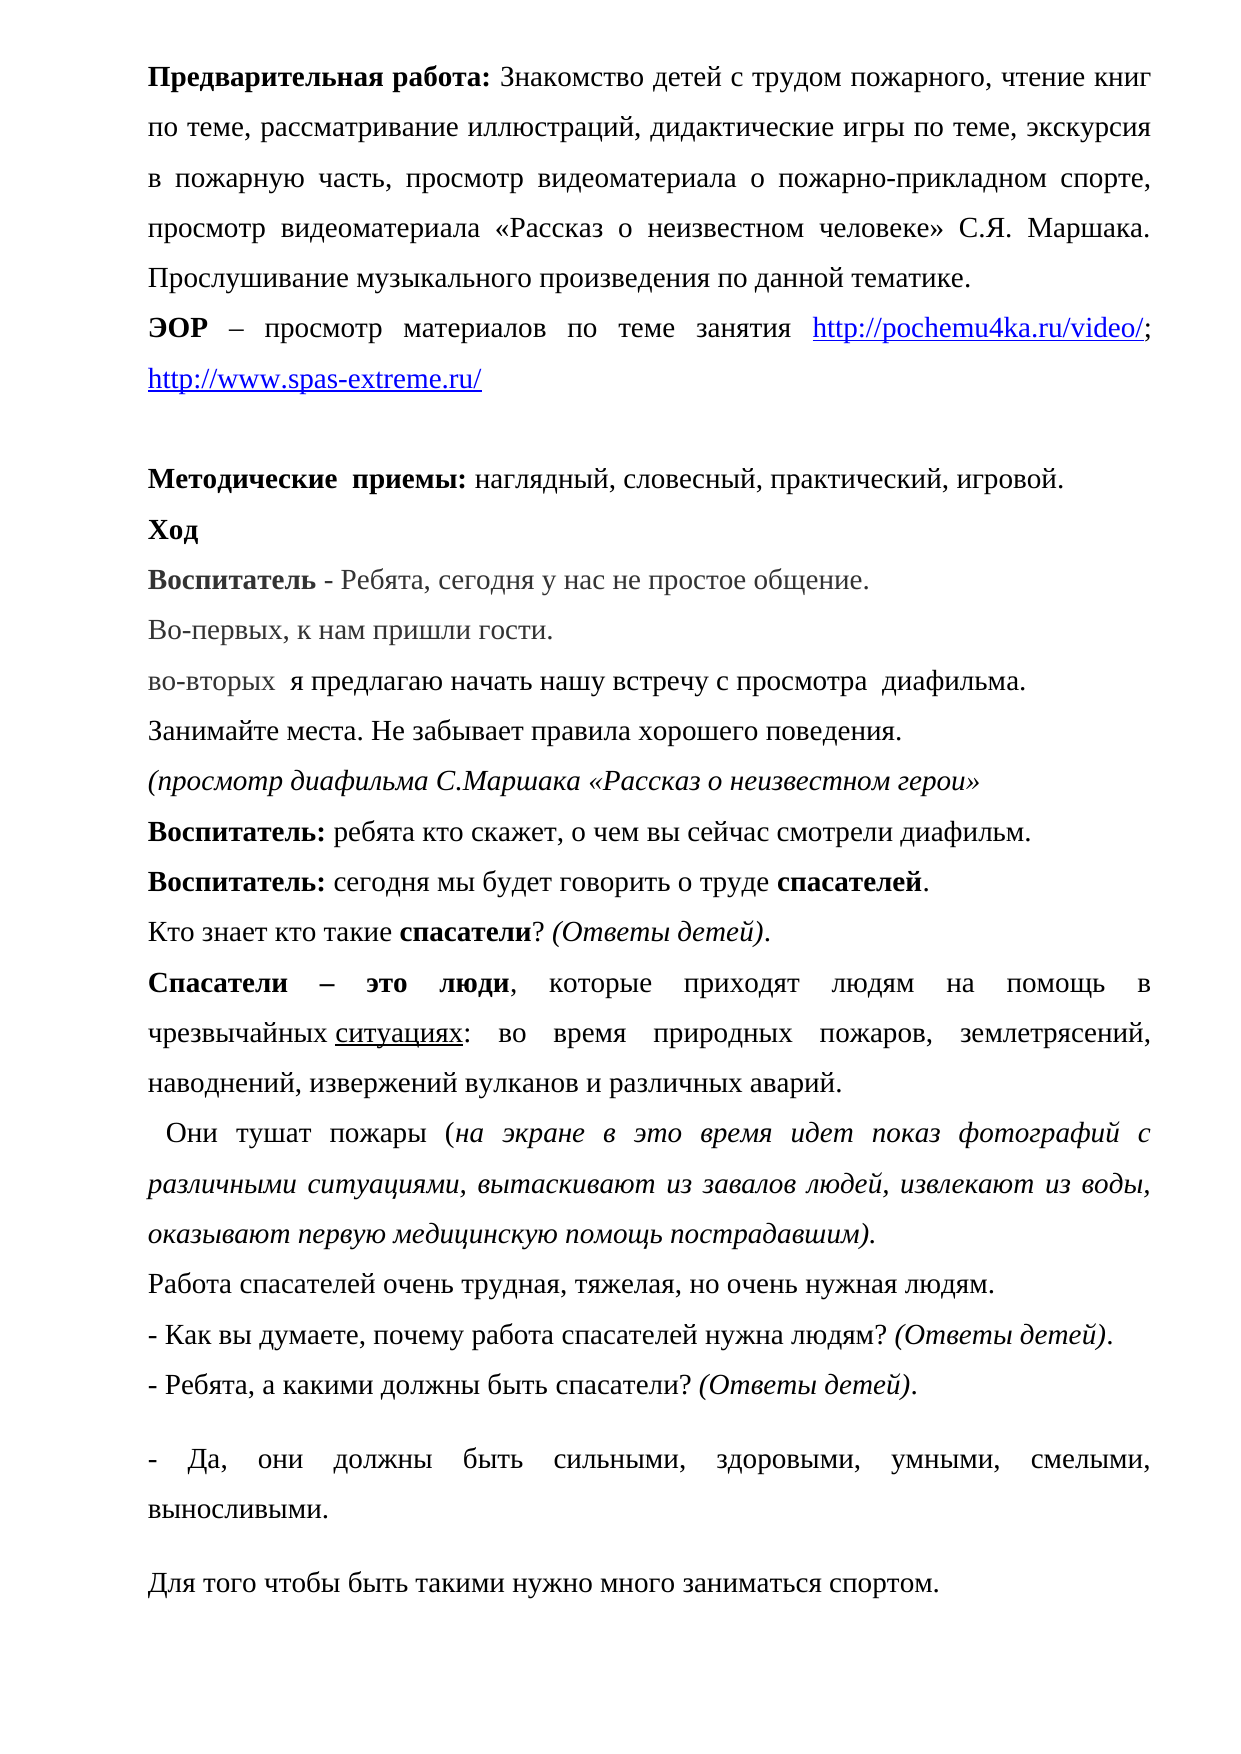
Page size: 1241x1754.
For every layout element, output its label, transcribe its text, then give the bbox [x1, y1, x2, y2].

text (просмотр диафильма С.Маршака «Рассказ о неизвестном герои» [148, 763, 1152, 797]
text Воспитатель: ребята кто скажет, о чем вы сейчас смотрели диафильм. [148, 814, 1152, 847]
text Для того чтобы быть такими нужно много заниматься спортом. [148, 1565, 1152, 1598]
text - Да, они должны быть сильными, здоровыми, умными, смелыми, выносливыми. [148, 1441, 1152, 1525]
text Работа спасателей очень трудная, тяжелая, но очень нужная людям. [148, 1267, 1152, 1300]
text Воспитатель - Ребята, сегодня у нас не простое общение. [148, 562, 1152, 596]
text - Как вы думаете, почему работа спасателей нужна людям? (Ответы детей). [148, 1317, 1152, 1350]
text Ход [148, 512, 1152, 545]
text Занимайте места. Не забывает правила хорошего поведения. [148, 713, 1152, 747]
text Во-первых, к нам пришли гости. [148, 612, 1152, 646]
text во-вторых я предлагаю начать нашу встречу с просмотра диафильма. [148, 663, 1152, 696]
text Спасатели – это люди, которые приходят людям на помощь в чрезвычайных ситуациях: во время природных пожаров, землетрясений, наводнений, извержений вулканов и различных аварий. [148, 965, 1152, 1099]
text Методические приемы: наглядный, словесный, практический, игровой. [148, 462, 1152, 495]
text Они тушат пожары (на экране в это время идет показ фотографий с различными ситуациями, вытаскивают из завалов людей, извлекают из воды, оказывают первую медицинскую помощь пострадавшим). [148, 1116, 1152, 1250]
text ЭОР – просмотр материалов по теме занятия http://pochemu4ka.ru/video/; http://www.spas-extreme.ru/ [148, 311, 1152, 394]
text Предварительная работа: Знакомство детей с трудом пожарного, чтение книг по теме, рассматривание иллюстраций, дидактические игры по теме, экскурсия в пожарную часть, просмотр видеоматериала о пожарно-прикладном спорте, просмотр видеоматериала «Рассказ о неизвестном человеке» С.Я. Маршака. Прослушивание музыкального произведения по данной тематике. [148, 59, 1152, 294]
text Кто знает кто такие спасатели? (Ответы детей). [148, 914, 1152, 948]
text - Ребята, а какими должны быть спасатели? (Ответы детей). [148, 1367, 1152, 1401]
text Воспитатель: сегодня мы будет говорить о труде спасателей. [148, 864, 1152, 898]
